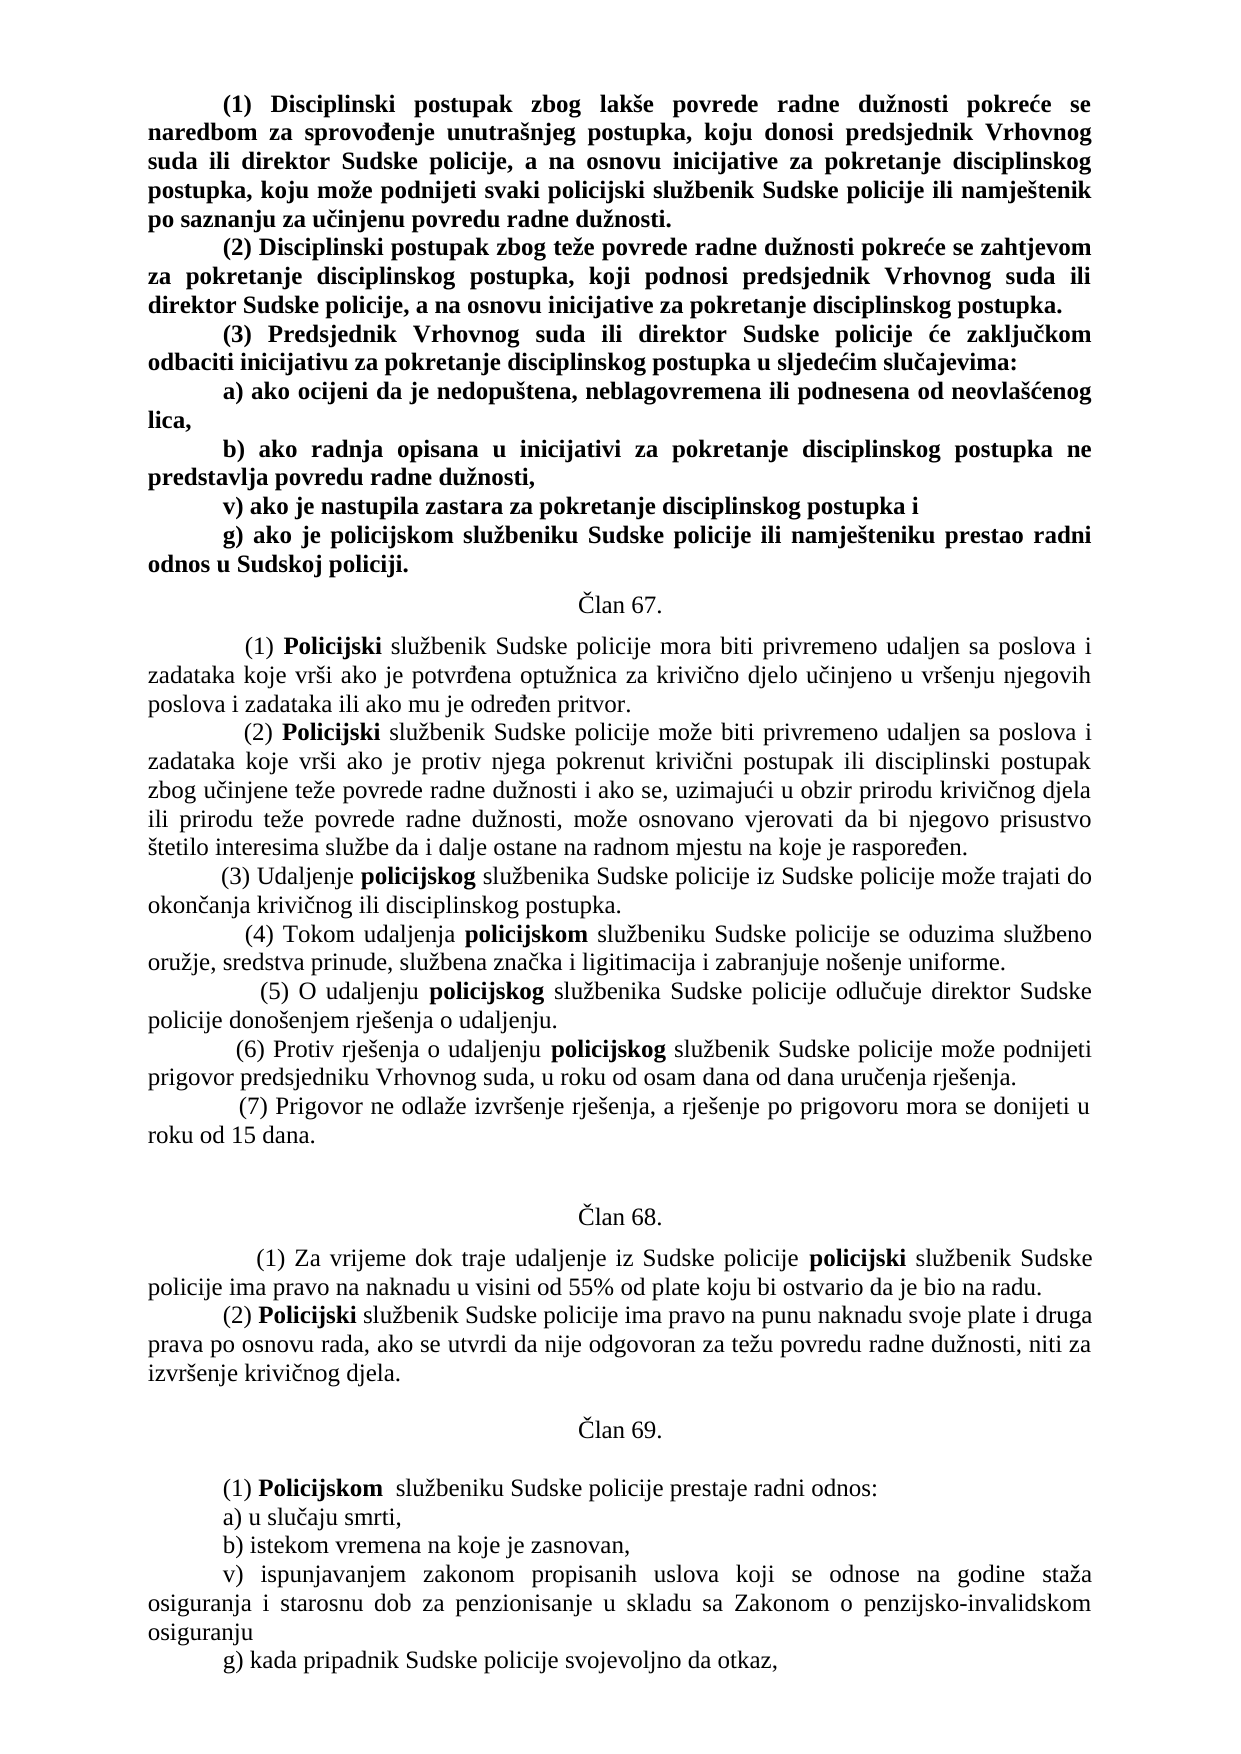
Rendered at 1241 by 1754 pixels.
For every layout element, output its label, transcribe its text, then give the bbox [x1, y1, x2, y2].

text Član 68. [148, 1202, 1093, 1230]
text (1) Policijskom službeniku Sudske policije prestaje radni odnos: [148, 1473, 1093, 1502]
text (1) Disciplinski postupak zbog lakše povrede radne dužnosti pokreće se naredbom za sprovođenje unutrašnjeg postupka, koju donosi predsjednik Vrhovnog suda ili direktor Sudske policije, a na osnovu inicijative za pokretanje disciplinskog postupka, koju može podnijeti svaki policijski službenik Sudske policije ili namještenik po saznanju za učinjenu povredu radne dužnosti. [148, 89, 1093, 232]
text g) ako je policijskom službeniku Sudske policije ili namješteniku prestao radni odnos u Sudskoj policiji. [148, 520, 1093, 577]
text (2) Disciplinski postupak zbog teže povrede radne dužnosti pokreće se zahtjevom za pokretanje disciplinskog postupka, koji podnosi predsjednik Vrhovnog suda ili direktor Sudske policije, a na osnovu inicijative za pokretanje disciplinskog postupka. [148, 232, 1093, 319]
text (1) Za vrijeme dok traje udaljenje iz Sudske policije policijski službenik Sudske policije ima pravo na naknadu u visini od 55% od plate koju bi ostvario da je bio na radu. [148, 1243, 1093, 1300]
text b) istekom vremena na koje je zasnovan, [148, 1530, 1093, 1559]
text b) ako radnja opisana u inicijativi za pokretanje disciplinskog postupka ne predstavlja povredu radne dužnosti, [148, 434, 1093, 491]
text v) ako je nastupila zastara za pokretanje disciplinskog postupka i [148, 491, 1093, 520]
text Član 69. [148, 1415, 1093, 1444]
text (1) Policijski službenik Sudske policije mora biti privremeno udaljen sa poslova i zadataka koje vrši ako je potvrđena optužnica za krivično djelo učinjeno u vršenju njegovih poslova i zadataka ili ako mu je određen pritvor. [148, 631, 1093, 717]
text (7) Prigovor ne odlaže izvršenje rješenja, a rješenje po prigovoru mora se donijeti u roku od 15 dana. [148, 1091, 1093, 1149]
text (2) Policijski službenik Sudske policije može biti privremeno udaljen sa poslova i zadataka koje vrši ako je protiv njega pokrenut krivični postupak ili disciplinski postupak zbog učinjene teže povrede radne dužnosti i ako se, uzimajući u obzir prirodu krivičnog djela ili prirodu teže povrede radne dužnosti, može osnovano vjerovati da bi njegovo prisustvo štetilo interesima službe da i dalje ostane na radnom mjestu na koje je raspoređen. [148, 717, 1093, 861]
text v) ispunjavanjem zakonom propisanih uslova koji se odnose na godine staža osiguranja i starosnu dob za penzionisanje u skladu sa Zakonom o penzijsko-invalidskom osiguranju [148, 1559, 1093, 1645]
text (3) Predsjednik Vrhovnog suda ili direktor Sudske policije će zaključkom odbaciti inicijativu za pokretanje disciplinskog postupka u sljedećim slučajevima: [148, 319, 1093, 376]
text (3) Udaljenje policijskog službenika Sudske policije iz Sudske policije može trajati do okončanja krivičnog ili disciplinskog postupka. [148, 861, 1093, 919]
text (5) O udaljenju policijskog službenika Sudske policije odlučuje direktor Sudske policije donošenjem rješenja o udaljenju. [148, 976, 1093, 1034]
text g) kada pripadnik Sudske policije svojevoljno da otkaz, [148, 1645, 1093, 1674]
text Član 67. [148, 590, 1093, 619]
text (4) Tokom udaljenja policijskom službeniku Sudske policije se oduzima službeno oružje, sredstva prinude, službena značka i ligitimacija i zabranjuje nošenje uniforme. [148, 919, 1093, 976]
text (6) Protiv rješenja o udaljenju policijskog službenik Sudske policije može podnijeti prigovor predsjedniku Vrhovnog suda, u roku od osam dana od dana uručenja rješenja. [148, 1034, 1093, 1091]
text (2) Policijski službenik Sudske policije ima pravo na punu naknadu svoje plate i druga prava po osnovu rada, ako se utvrdi da nije odgovoran za težu povredu radne dužnosti, niti za izvršenje krivičnog djela. [148, 1300, 1093, 1387]
text a) u slučaju smrti, [148, 1502, 1093, 1530]
text a) ako ocijeni da je nedopuštena, neblagovremena ili podnesena od neovlašćenog lica, [148, 376, 1093, 434]
